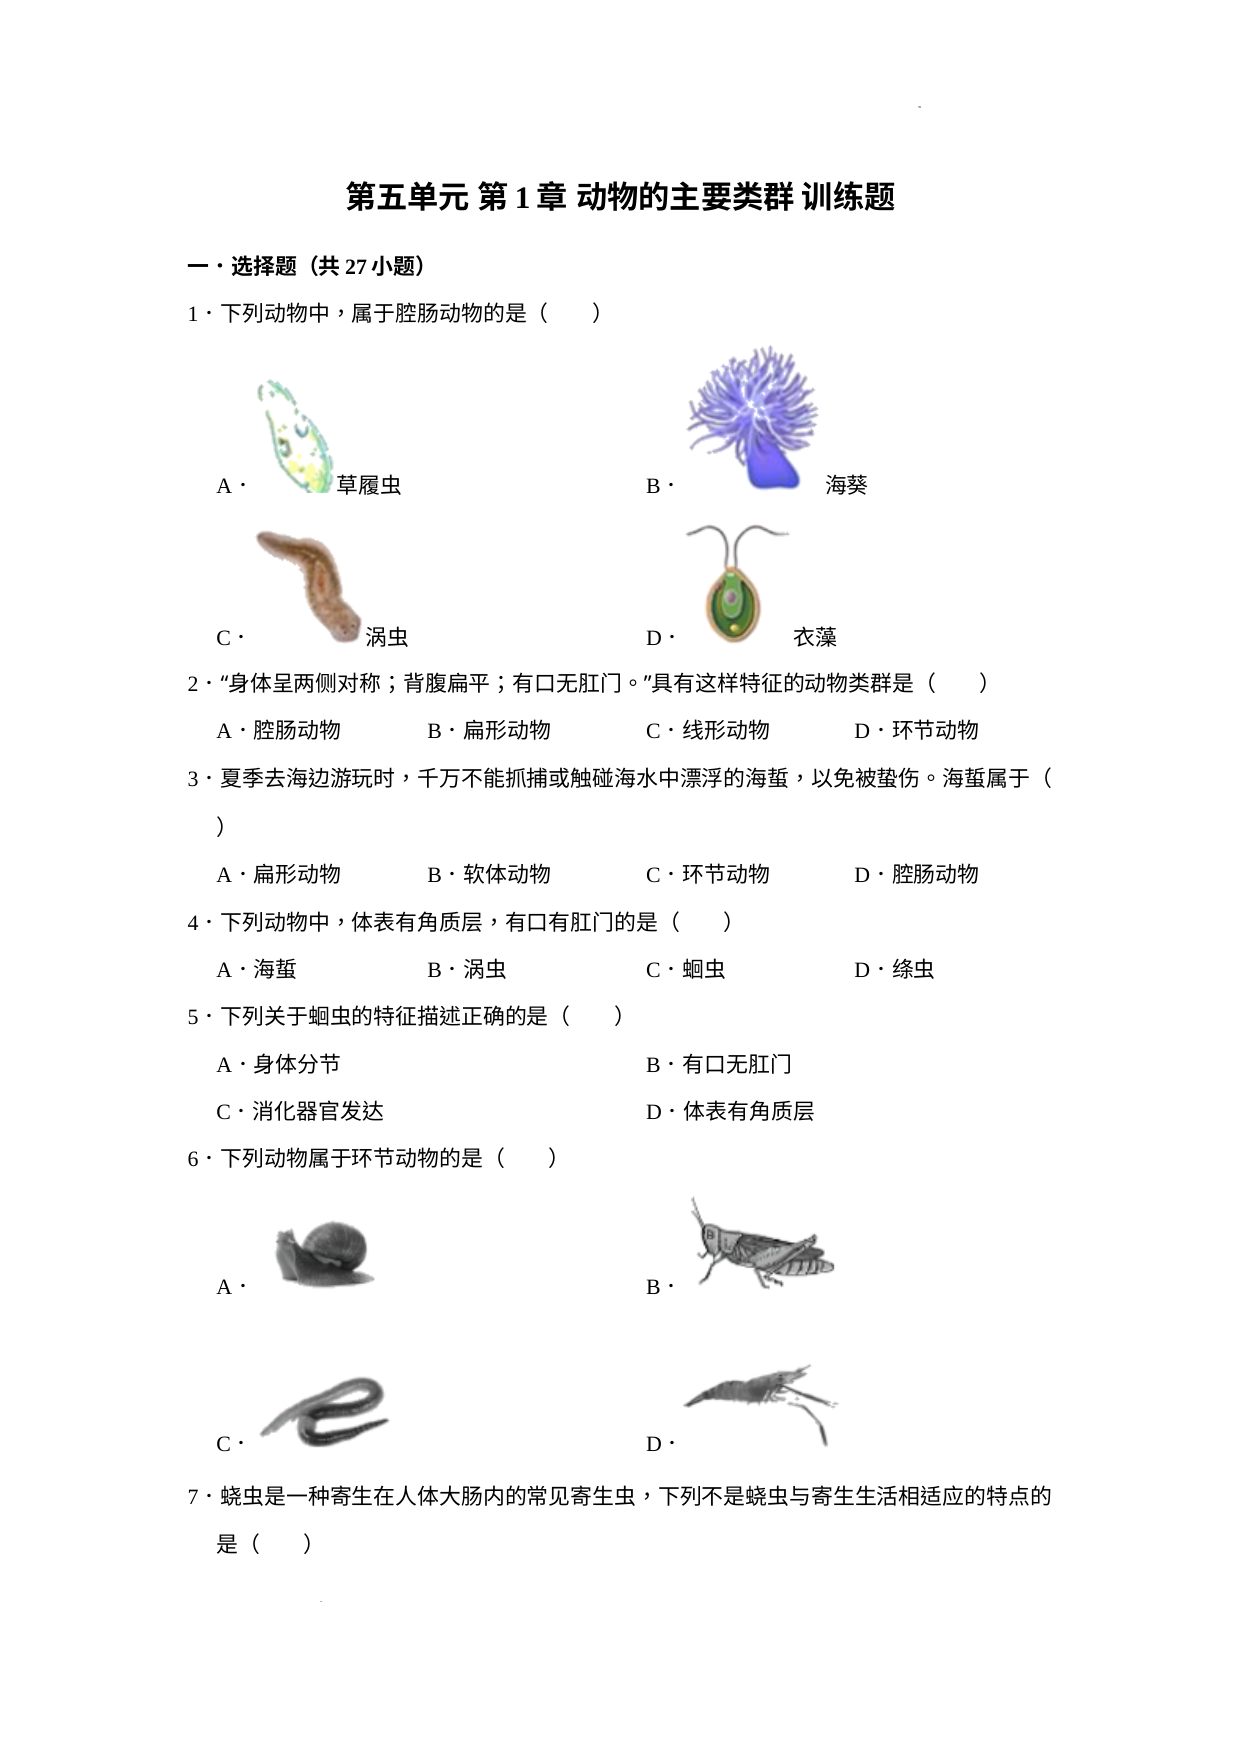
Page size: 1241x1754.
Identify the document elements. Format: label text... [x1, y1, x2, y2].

text A．扁形动物 B．软体动物 C．环节动物 D．腔肠动物 [187, 858, 1053, 890]
text A．腔肠动物 B．扁形动物 C．线形动物 D．环节动物 [187, 714, 1053, 747]
picture [252, 1374, 395, 1452]
text 1．下列动物中，属于腔肠动物的是（ ） [187, 297, 1053, 329]
picture [253, 1194, 381, 1295]
text C．消化器官发达 D．体表有角质层 [187, 1095, 1053, 1127]
text 2．“身体呈两侧对称；背腹扁平；有口无肛门。”具有这样特征的动物类群是（ ） [187, 667, 1053, 699]
text 4．下列动物中，体表有角质层，有口有肛门的是（ ） [187, 905, 1053, 938]
text 3．夏季去海边游玩时，千万不能抓捕或触碰海水中漂浮的海蜇，以免被蛰伤。海蜇属于（ ） [187, 762, 1053, 843]
picture [253, 375, 337, 493]
picture [252, 528, 365, 646]
text 6．下列动物属于环节动物的是（ ） [187, 1142, 1053, 1174]
text 7．蛲虫是一种寄生在人体大肠内的常见寄生虫，下列不是蛲虫与寄生生活相适应的特点的是（ ） [187, 1479, 1053, 1561]
picture [682, 344, 825, 493]
text 5．下列关于蛔虫的特征描述正确的是（ ） [187, 1000, 1053, 1032]
picture [682, 1189, 839, 1295]
text C．涡虫 D．衣藻 [187, 522, 1053, 652]
text 一．选择题（共27小题） [187, 250, 1053, 282]
text A．身体分节 B．有口无肛门 [187, 1047, 1053, 1080]
text A．草履虫 B．海葵 [187, 344, 1053, 507]
text A．海蜇 B．涡虫 C．蛔虫 D．绦虫 [187, 952, 1053, 985]
text 第五单元 第1章 动物的主要类群 训练题 [187, 162, 1053, 227]
picture [683, 1334, 847, 1452]
picture [683, 521, 793, 646]
